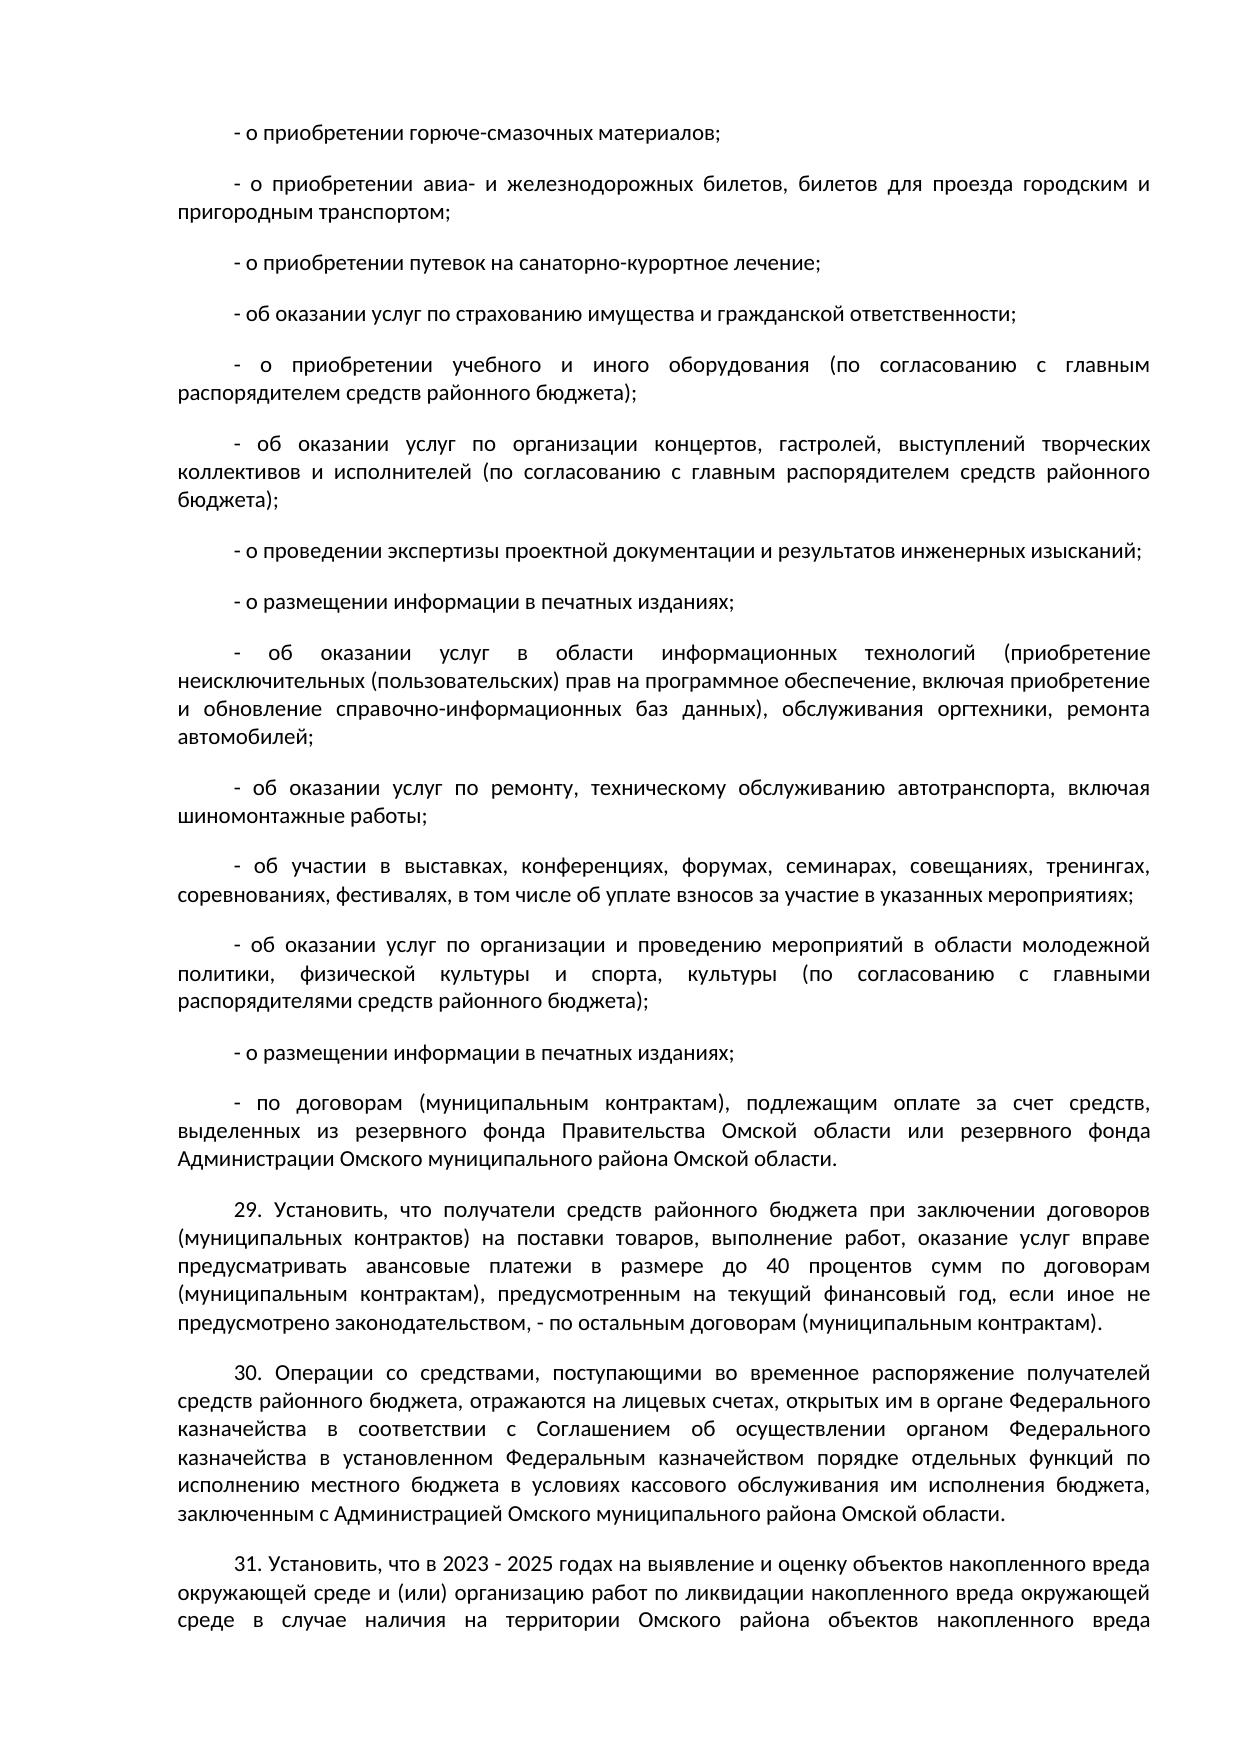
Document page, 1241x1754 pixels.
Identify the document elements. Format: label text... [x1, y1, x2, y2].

text - об оказании услуг в области информационных технологий (приобретение неисключительных (пользовательских) прав на программное обеспечение, включая приобретение и обновление справочно-информационных баз данных), обслуживания оргтехники, ремонта автомобилей; [177, 638, 1152, 750]
text - об оказании услуг по организации и проведению мероприятий в области молодежной политики, физической культуры и спорта, культуры (по согласованию с главными распорядителями средств районного бюджета); [177, 931, 1152, 1015]
text 29. Установить, что получатели средств районного бюджета при заключении договоров (муниципальных контрактов) на поставки товаров, выполнение работ, оказание услуг вправе предусматривать авансовые платежи в размере до 40 процентов сумм по договорам (муниципальным контрактам), предусмотренным на текущий финансовый год, если иное не предусмотрено законодательством, - по остальным договорам (муниципальным контрактам). [177, 1196, 1152, 1336]
text - о приобретении горюче-смазочных материалов; [177, 118, 1152, 146]
text - о размещении информации в печатных изданиях; [177, 587, 1152, 615]
text - об оказании услуг по страхованию имущества и гражданской ответственности; [177, 299, 1152, 327]
text - об оказании услуг по организации концертов, гастролей, выступлений творческих коллективов и исполнителей (по согласованию с главным распорядителем средств районного бюджета); [177, 429, 1152, 513]
text - по договорам (муниципальным контрактам), подлежащим оплате за счет средств, выделенных из резервного фонда Правительства Омской области или резервного фонда Администрации Омского муниципального района Омской области. [177, 1088, 1152, 1173]
text - об участии в выставках, конференциях, форумах, семинарах, совещаниях, тренингах, соревнованиях, фестивалях, в том числе об уплате взносов за участие в указанных мероприятиях; [177, 852, 1152, 908]
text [177, 1549, 1152, 1634]
text - о приобретении учебного и иного оборудования (по согласованию с главным распорядителем средств районного бюджета); [177, 350, 1152, 406]
text - о приобретении путевок на санаторно-курортное лечение; [177, 248, 1152, 276]
text - о размещении информации в печатных изданиях; [177, 1038, 1152, 1066]
text - о приобретении авиа- и железнодорожных билетов, билетов для проезда городским и пригородным транспортом; [177, 169, 1152, 225]
text - об оказании услуг по ремонту, техническому обслуживанию автотранспорта, включая шиномонтажные работы; [177, 773, 1152, 829]
text 30. Операции со средствами, поступающими во временное распоряжение получателей средств районного бюджета, отражаются на лицевых счетах, открытых им в органе Федерального казначейства в соответствии с Соглашением об осуществлении органом Федерального казначейства в установленном Федеральным казначейством порядке отдельных функций по исполнению местного бюджета в условиях кассового обслуживания им исполнения бюджета, заключенным с Администрацией Омского муниципального района Омской области. [177, 1358, 1152, 1527]
text - о проведении экспертизы проектной документации и результатов инженерных изысканий; [177, 536, 1152, 564]
